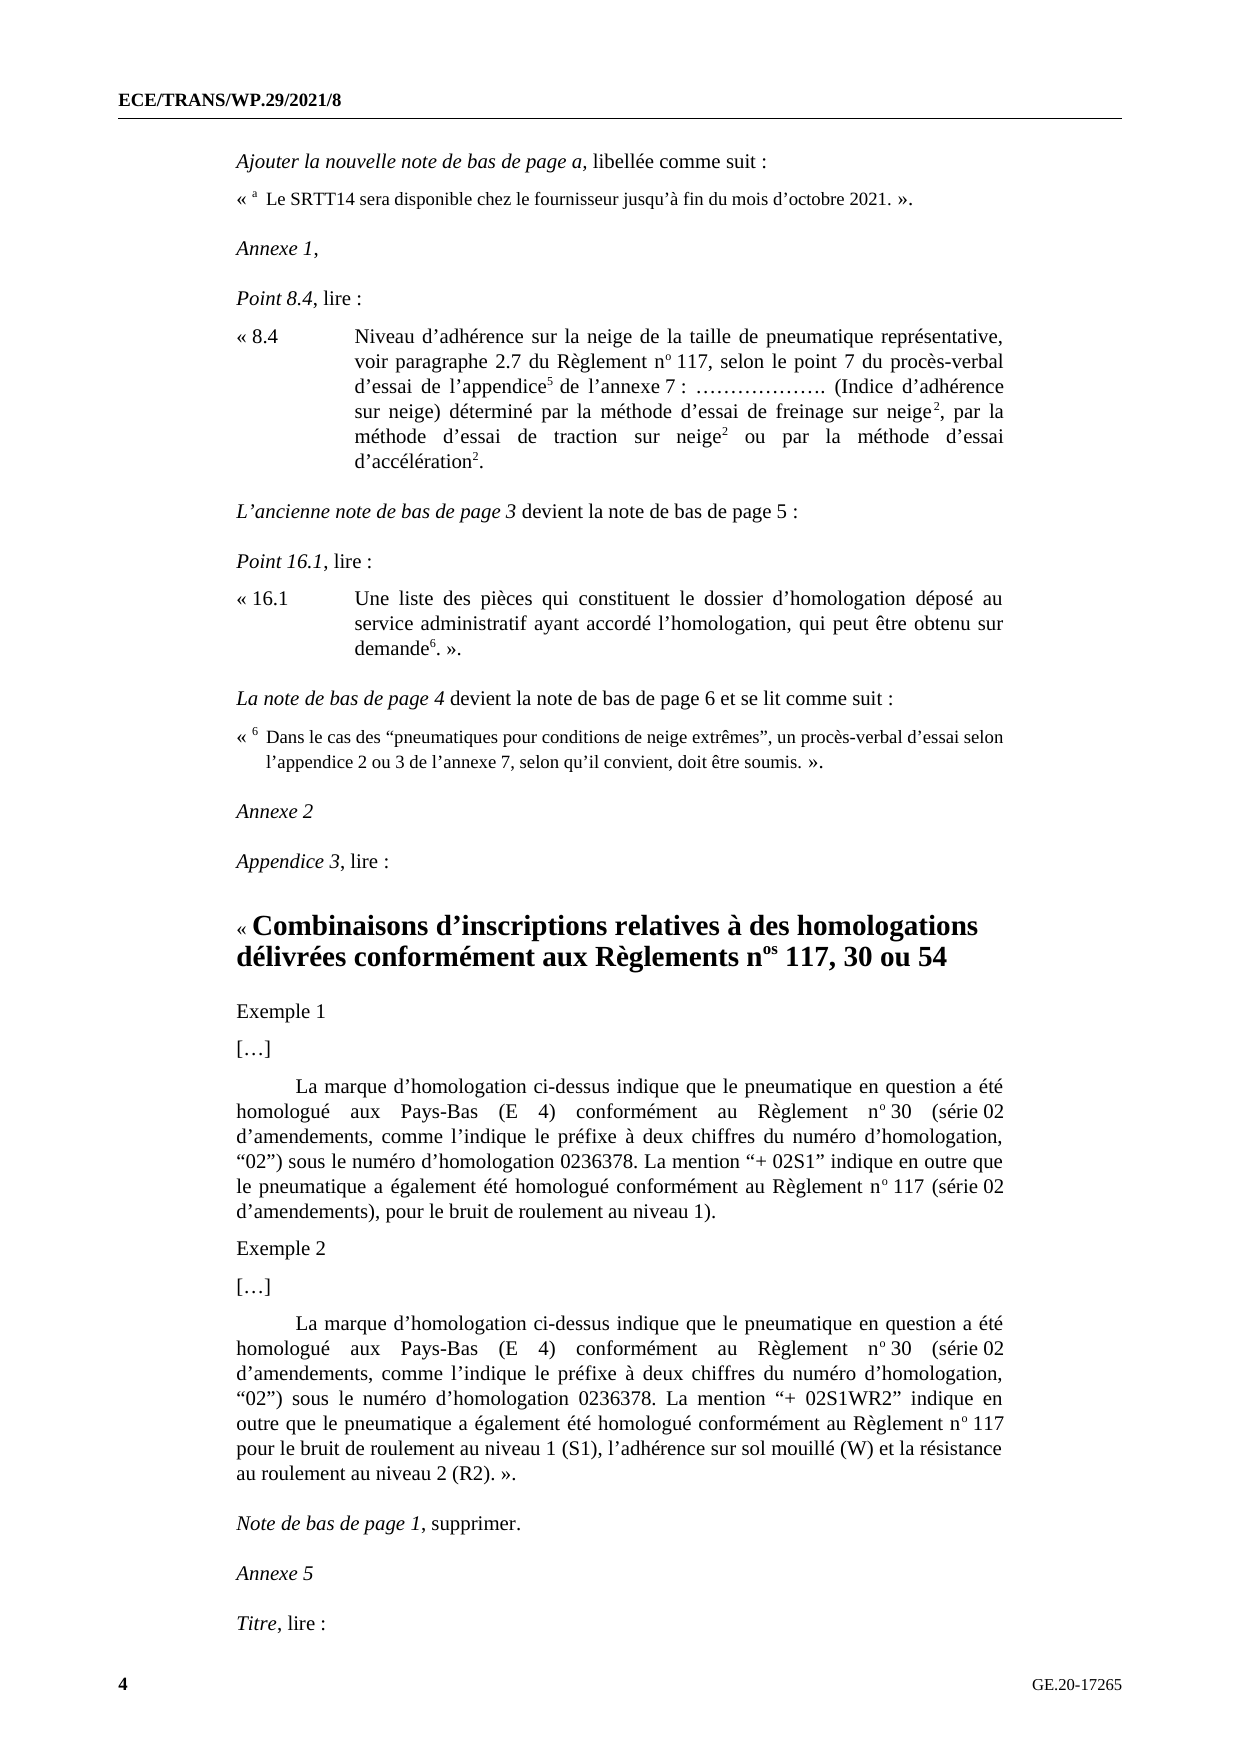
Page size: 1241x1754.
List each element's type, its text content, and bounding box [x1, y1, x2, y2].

text « 6 Dans le cas des “pneumatiques pour conditions de neige extrêmes”, un procès-verbal d’essai selon l’appendice 2 ou 3 de l’annexe 7, selon qu’il convient, doit être soumis. ». [236, 723, 1004, 773]
text Annexe 1, [236, 235, 1004, 260]
text […] [236, 1035, 1004, 1060]
text Ajouter la nouvelle note de bas de page a, libellée comme suit : [236, 148, 1004, 173]
text « a Le SRTT14 sera disponible chez le fournisseur jusqu’à fin du mois d’octobre 2021. ». [236, 185, 1004, 210]
text « Combinaisons d’inscriptions relatives à des homologations délivrées conformément aux Règlements nos 117, 30 ou 54 [118, 910, 1004, 973]
text Titre, lire : [236, 1610, 1004, 1635]
text « 16.1 Une liste des pièces qui constituent le dossier d’homologation déposé au service administratif ayant accordé l’homologation, qui peut être obtenu sur demande6. ». [236, 585, 1004, 660]
text Exemple 1 [236, 998, 1004, 1023]
text Point 8.4, lire : [236, 285, 1004, 310]
text Annexe 5 [236, 1560, 1004, 1585]
text […] [236, 1273, 1004, 1298]
text Exemple 2 [236, 1235, 1004, 1260]
text La marque d’homologation ci-dessus indique que le pneumatique en question a été homologué aux Pays-Bas (E 4) conformément au Règlement no 30 (série 02 d’amendements, comme l’indique le préfixe à deux chiffres du numéro d’homologation, “02”) sous le numéro d’homologation 0236378. La mention “+ 02S1WR2” indique en outre que le pneumatique a également été homologué conformément au Règlement no 117 pour le bruit de roulement au niveau 1 (S1), l’adhérence sur sol mouillé (W) et la résistance au roulement au niveau 2 (R2). ». [236, 1310, 1004, 1485]
text « 8.4 Niveau d’adhérence sur la neige de la taille de pneumatique représentative, voir paragraphe 2.7 du Règlement no 117, selon le point 7 du procès-verbal d’essai de l’appendice5 de l’annexe 7 : ………………. (Indice d’adhérence sur neige) déterminé par la méthode d’essai de freinage sur neige2, par la méthode d’essai de traction sur neige2 ou par la méthode d’essai d’accélération2. [236, 323, 1004, 473]
text La marque d’homologation ci-dessus indique que le pneumatique en question a été homologué aux Pays-Bas (E 4) conformément au Règlement no 30 (série 02 d’amendements, comme l’indique le préfixe à deux chiffres du numéro d’homologation, “02”) sous le numéro d’homologation 0236378. La mention “+ 02S1” indique en outre que le pneumatique a également été homologué conformément au Règlement no 117 (série 02 d’amendements), pour le bruit de roulement au niveau 1). [236, 1073, 1004, 1223]
text Appendice 3, lire : [236, 848, 1004, 873]
text Annexe 2 [236, 798, 1004, 823]
text La note de bas de page 4 devient la note de bas de page 6 et se lit comme suit : [236, 685, 1004, 710]
text L’ancienne note de bas de page 3 devient la note de bas de page 5 : [236, 498, 1004, 523]
text Note de bas de page 1, supprimer. [236, 1510, 1004, 1535]
text Point 16.1, lire : [236, 548, 1004, 573]
